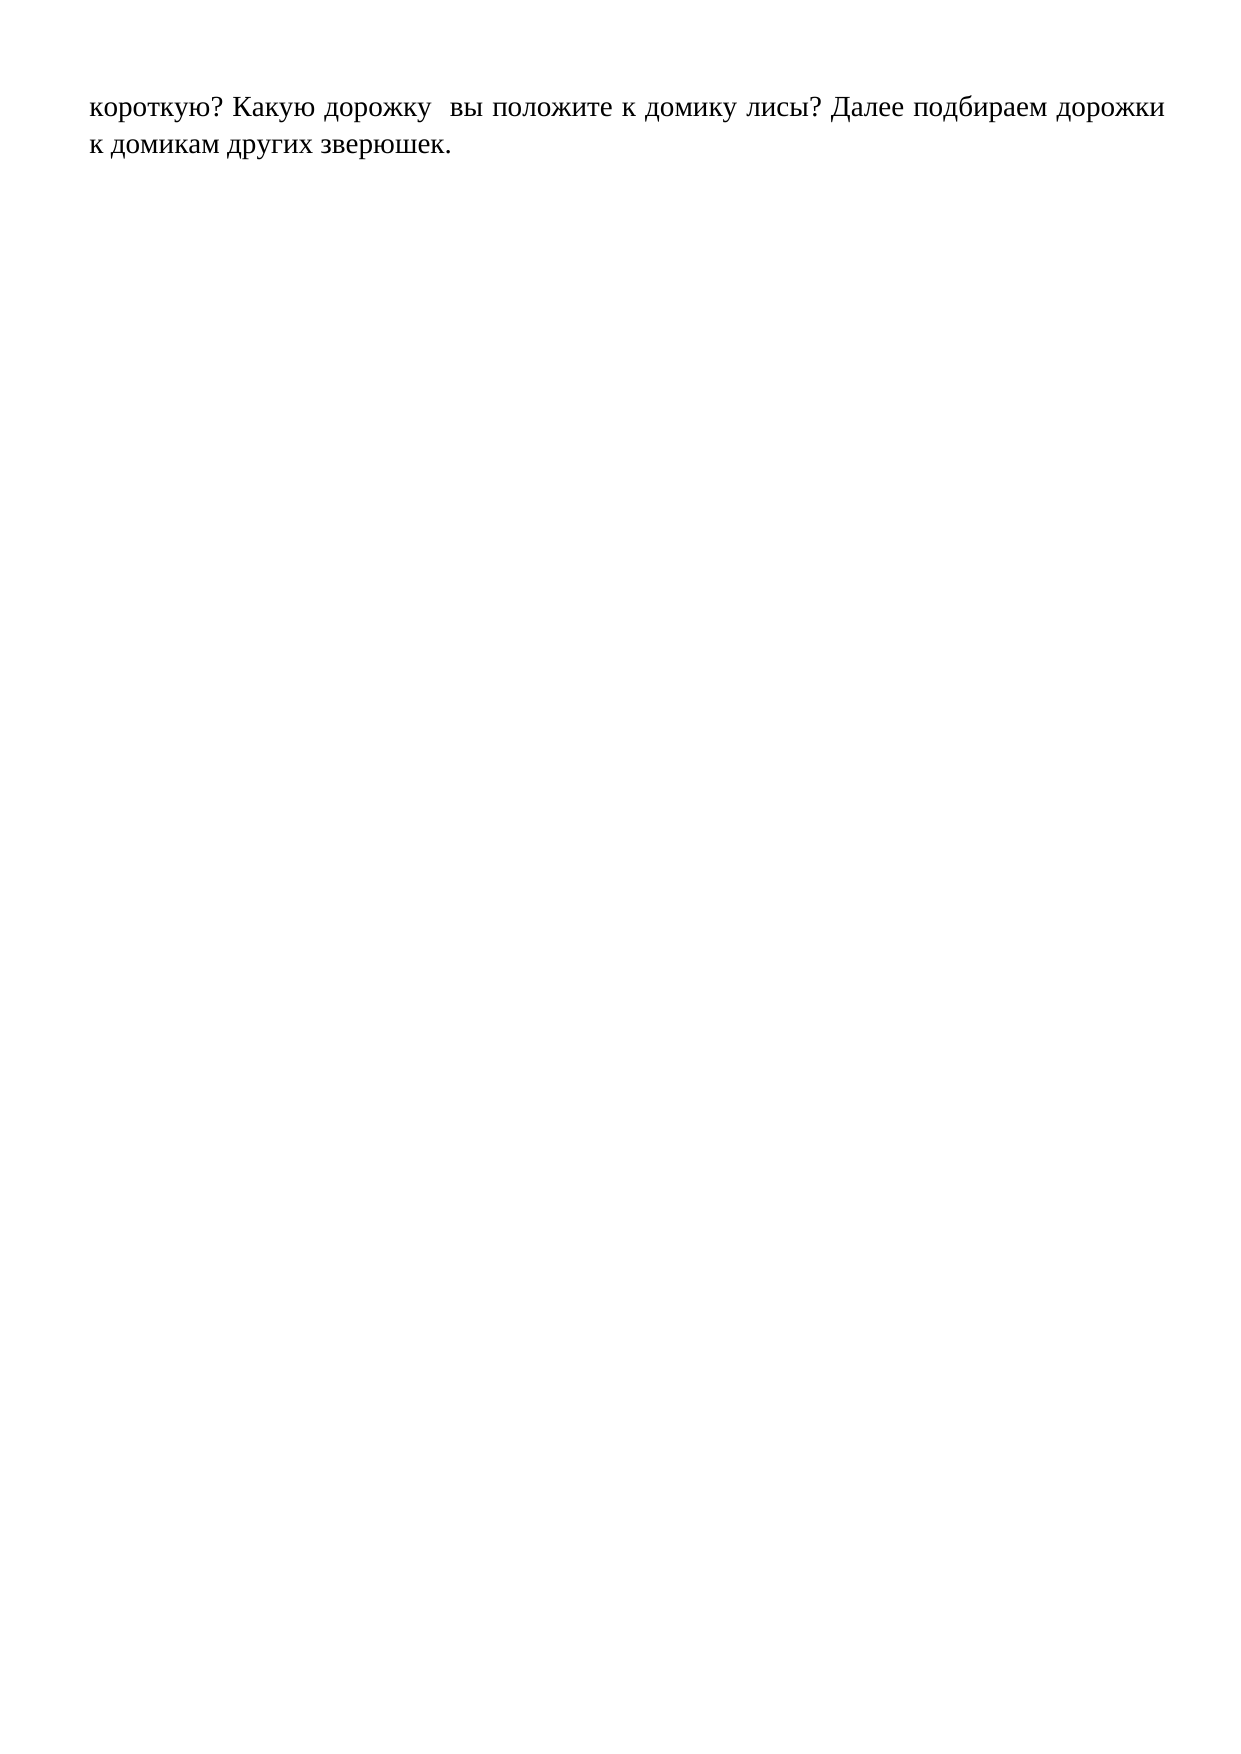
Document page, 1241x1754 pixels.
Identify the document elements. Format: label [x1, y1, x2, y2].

text [89, 89, 1167, 160]
